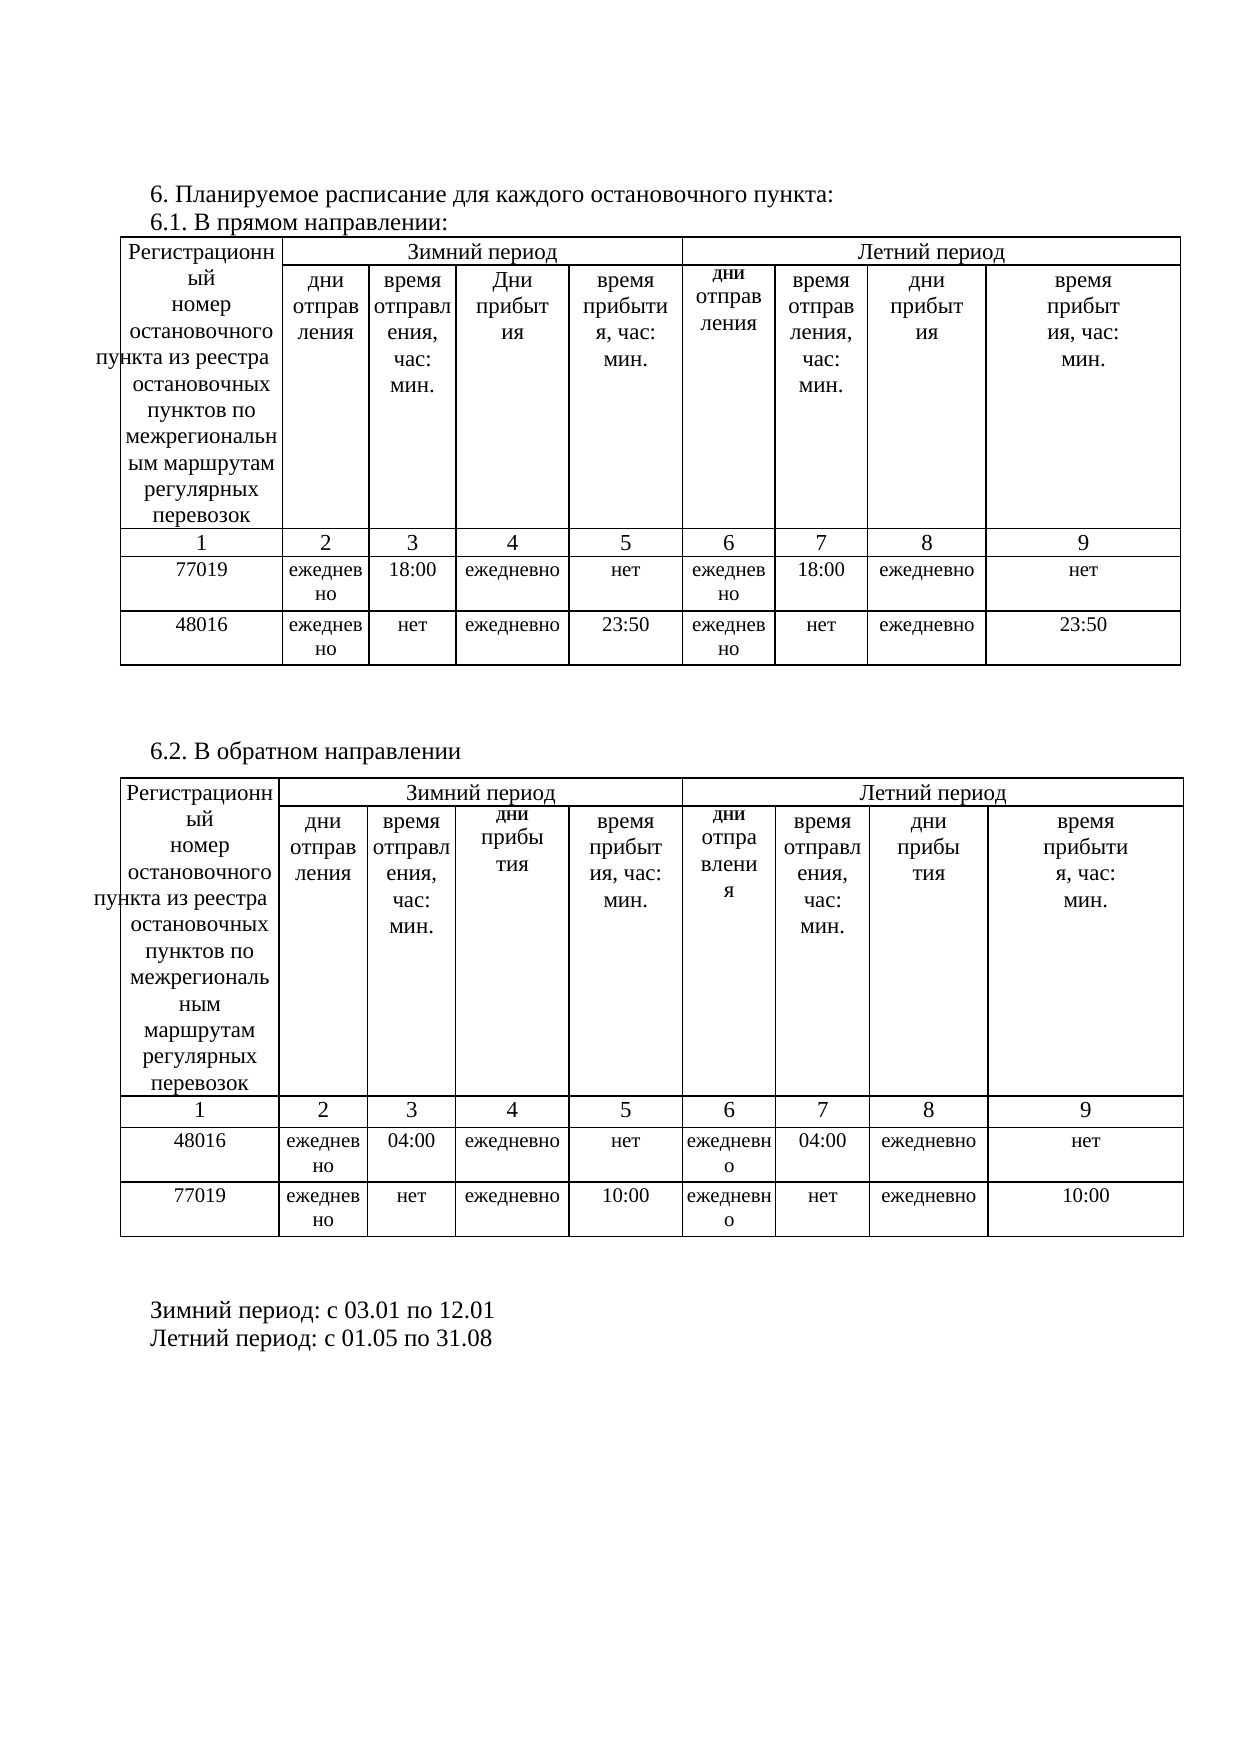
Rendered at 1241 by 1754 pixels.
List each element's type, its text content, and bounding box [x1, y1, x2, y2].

text 6.1. В прямом направлении: [150, 207, 1090, 236]
table_cell ежедневно [457, 557, 568, 610]
table_header Зимний период [283, 238, 682, 264]
table_cell 04:00 [776, 1128, 869, 1181]
table_header Летний период [683, 779, 1183, 805]
table_cell ежедневно [456, 1128, 568, 1181]
table_cell нет [570, 557, 682, 610]
text Зимний период: с 03.01 по 12.01 [150, 1295, 1090, 1323]
table_cell 48016 [121, 1128, 278, 1181]
table_cell 8 [868, 529, 985, 556]
table_cell 04:00 [368, 1128, 455, 1181]
table_cell время отправл ения, час: мин. [776, 807, 869, 1095]
table_cell 48016 [121, 612, 282, 664]
table_cell нет [987, 557, 1180, 610]
table_cell ежедневно [683, 1183, 775, 1236]
table_cell ДНИ отправ ления [683, 266, 774, 528]
table_cell время прибыти я, час: мин. [570, 266, 682, 528]
table_cell время прибыт ия, час: мин. [570, 807, 682, 1095]
table_cell ежедневно [683, 1128, 775, 1181]
table_cell 77019 [121, 1183, 278, 1236]
table_cell 5 [570, 1097, 682, 1127]
table_cell 10:00 [570, 1183, 682, 1236]
table_cell 23:50 [570, 612, 682, 664]
table_cell 2 [280, 1097, 367, 1127]
text 6.2. В обратном направлении [150, 736, 1090, 765]
table_cell время прибыт ия, час: мин. [987, 266, 1180, 528]
table_cell ежедневно [868, 557, 985, 610]
table_cell ежедневно [280, 1183, 367, 1236]
table_cell дни прибы тия [870, 807, 987, 1095]
table_cell 8 [870, 1097, 987, 1127]
table_cell нет [776, 1183, 869, 1236]
table_cell ежедневно [870, 1128, 987, 1181]
table_cell 6 [683, 1097, 775, 1127]
table_cell ежедневно [683, 612, 774, 664]
table_cell 10:00 [989, 1183, 1183, 1236]
table_cell нет [368, 1183, 455, 1236]
table_cell нет [989, 1128, 1183, 1181]
table_cell нет [370, 612, 455, 664]
table_cell 3 [368, 1097, 455, 1127]
table_cell ежедневно [283, 612, 368, 664]
table_cell 7 [776, 529, 867, 556]
table_cell 7 [776, 1097, 869, 1127]
table_cell ежедневно [280, 1128, 367, 1181]
table_cell 9 [989, 1097, 1183, 1127]
table_cell нет [570, 1128, 682, 1181]
table_cell 4 [457, 529, 568, 556]
table_cell Дни прибыт ия [457, 266, 568, 528]
table_cell 23:50 [987, 612, 1180, 664]
table_cell ежедневно [457, 612, 568, 664]
text 6. Планируемое расписание для каждого остановочного пункта: [150, 179, 1090, 207]
table_cell дни отправ ления [283, 266, 368, 528]
table_cell время отправл ения, час: мин. [368, 807, 455, 1095]
table_cell время отправл ения, час: мин. [370, 266, 455, 528]
table_cell 18:00 [370, 557, 455, 610]
table_cell ежедневно [868, 612, 985, 664]
table_cell 77019 [121, 557, 282, 610]
table_cell нет [776, 612, 867, 664]
table_header Летний период [683, 238, 1180, 264]
table_cell дни отправ ления [280, 807, 367, 1095]
table_cell 2 [283, 529, 368, 556]
text Летний период: с 01.05 по 31.08 [150, 1323, 1090, 1352]
table_header Регистрационный номер остановочного пункта из реестра остановочных пунктов по межрегиональным маршрутам регулярных перевозок [121, 238, 282, 528]
table_cell 1 [121, 1097, 278, 1127]
table_cell ежедневно [283, 557, 368, 610]
table_cell ДНИ прибы тия [456, 807, 568, 1095]
table_cell дни прибыт ия [868, 266, 985, 528]
table_cell 5 [570, 529, 682, 556]
table_cell время прибыти я, час: мин. [989, 807, 1183, 1095]
table_cell ежедневно [456, 1183, 568, 1236]
table_header Регистрационный номер остановочного пункта из реестра остановочных пунктов по межрегиональным маршрутам регулярных перевозок [121, 779, 278, 1095]
table_cell 18:00 [776, 557, 867, 610]
table_cell 1 [121, 529, 282, 556]
table_cell 4 [456, 1097, 568, 1127]
table_cell 9 [987, 529, 1180, 556]
table_cell ежедневно [870, 1183, 987, 1236]
table_cell время отправ ления, час: мин. [776, 266, 867, 528]
table_cell 6 [683, 529, 774, 556]
table_cell ежедневно [683, 557, 774, 610]
table_header Зимний период [280, 779, 682, 805]
table_cell 3 [370, 529, 455, 556]
table_cell ДНИ отпра влени я [683, 807, 775, 1095]
